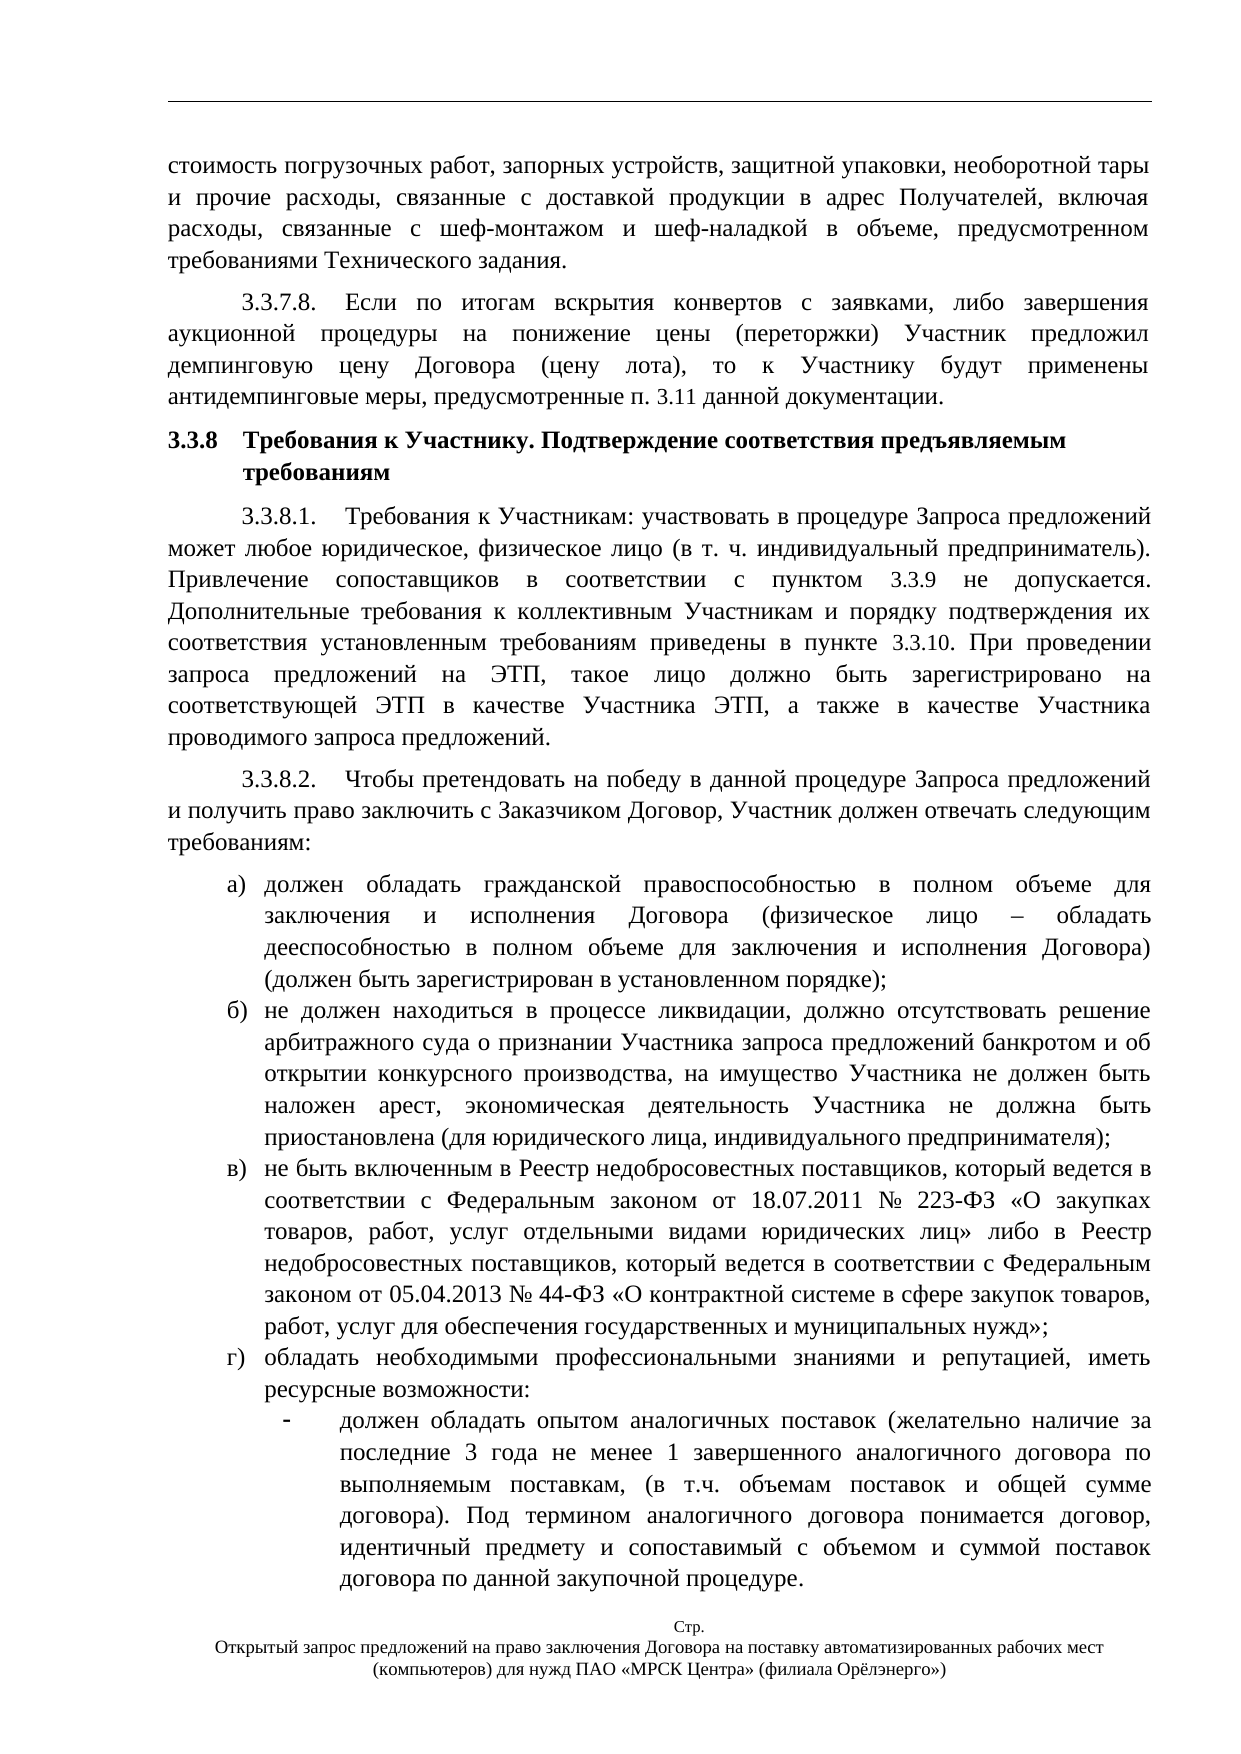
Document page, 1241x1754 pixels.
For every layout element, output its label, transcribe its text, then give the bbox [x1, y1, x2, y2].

list обладать необходимыми профессиональными знаниями и репутацией, иметь ресурсные возможности: [227, 1342, 1152, 1403]
list не должен находиться в процессе ликвидации, должно отсутствовать решение арбитражного суда о признании Участника запроса предложений банкротом и об открытии конкурсного производства, на имущество Участника не должен быть наложен арест, экономическая деятельность Участника не должна быть приостановлена (для юридического лица, индивидуального предпринимателя); [227, 995, 1152, 1150]
list должен обладать гражданской правоспособностью в полном объеме для заключения и исполнения Договора (физическое лицо – обладать дееспособностью в полном объеме для заключения и исполнения Договора) (должен быть зарегистрирован в установленном порядке); [227, 869, 1152, 992]
list Если по итогам вскрытия конвертов с заявками, либо завершения аукционной процедуры на понижение цены (переторжки) Участник предложил демпинговую цену Договора (цену лота), то к Участнику будут применены антидемпинговые меры, предусмотренные п. 3.11 данной документации. [168, 287, 1150, 410]
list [168, 150, 1150, 273]
list Требования к Участникам: участвовать в процедуре Запроса предложений может любое юридическое, физическое лицо (в т. ч. индивидуальный предприниматель). Привлечение сопоставщиков в соответствии с пунктом 3.3.9 не допускается. Дополнительные требования к коллективным Участникам и порядку подтверждения их соответствия установленным требованиям приведены в пункте 3.3.10. При проведении запроса предложений на ЭТП, такое лицо должно быть зарегистрировано на соответствующей ЭТП в качестве Участника ЭТП, а также в качестве Участника проводимого запроса предложений. [168, 501, 1152, 751]
list не быть включенным в Реестр недобросовестных поставщиков, который ведется в соответствии с Федеральным законом от 18.07.2011 № 223-ФЗ «О закупках товаров, работ, услуг отдельными видами юридических лиц» либо в Реестр недобросовестных поставщиков, который ведется в соответствии с Федеральным законом от 05.04.2013 № 44-ФЗ «О контрактной системе в сфере закупок товаров, работ, услуг для обеспечения государственных и муниципальных нужд»; [227, 1153, 1152, 1340]
subtitle Требования к Участнику. Подтверждение соответствия предъявляемым требованиям [168, 425, 1152, 486]
list должен обладать опытом аналогичных поставок (желательно наличие за последние 3 года не менее 1 завершенного аналогичного договора по выполняемым поставкам, (в т.ч. объемам поставок и общей сумме договора). Под термином аналогичного договора понимается договор, идентичный предмету и сопоставимый с объемом и суммой поставок договора по данной закупочной процедуре. [282, 1406, 1152, 1592]
list Чтобы претендовать на победу в данной процедуре Запроса предложений и получить право заключить с Заказчиком Договор, Участник должен отвечать следующим требованиям: [168, 764, 1152, 856]
